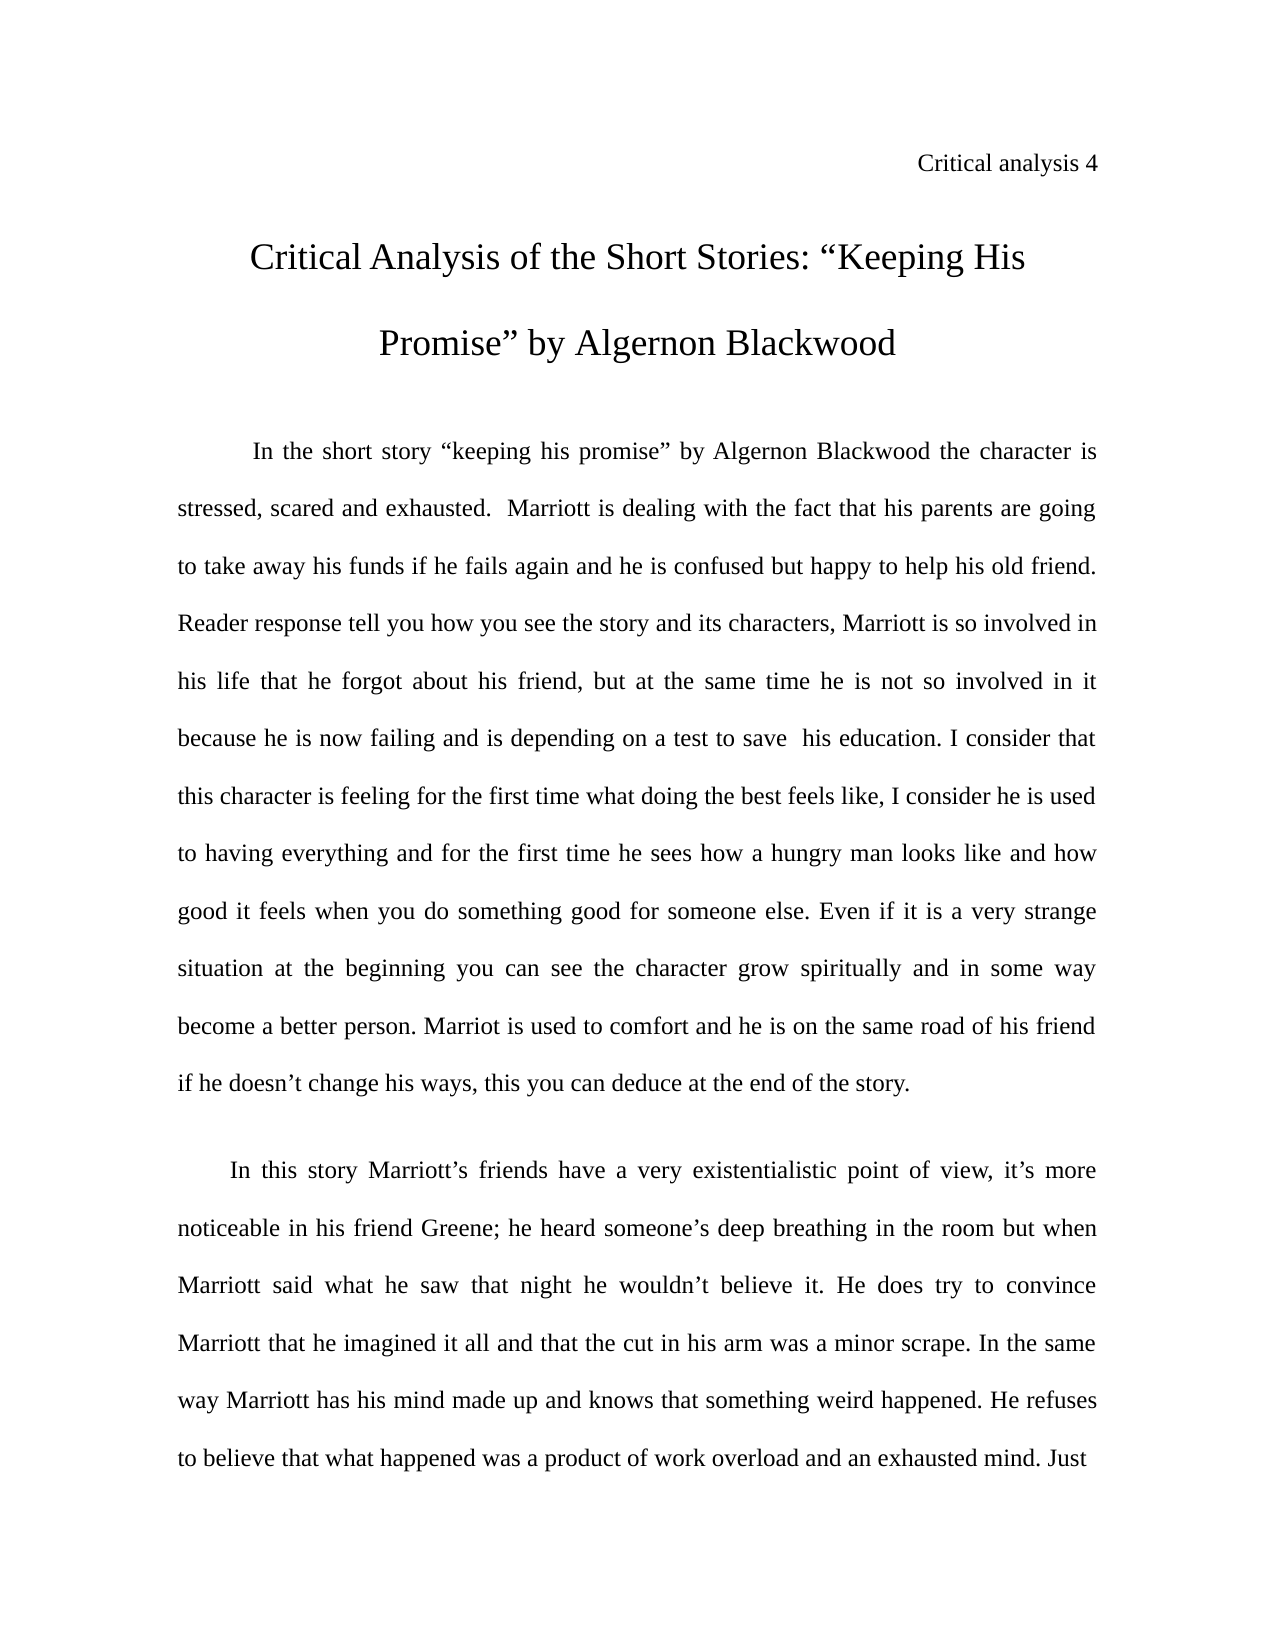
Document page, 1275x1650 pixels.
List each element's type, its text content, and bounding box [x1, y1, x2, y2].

text Critical analysis 4 [177, 148, 1098, 176]
text In the short story “keeping his promise” by Algernon Blackwood the character is stressed, scared and exhausted. Marriott is dealing with the fact that his parents are going to take away his funds if he fails again and he is confused but happy to help his old friend. Reader response tell you how you see the story and its characters, Marriott is so involved in his life that he forgot about his friend, but at the same time he is not so involved in it because he is now failing and is depending on a test to save his education. I consider that this character is feeling for the first time what doing the best feels like, I consider he is used to having everything and for the first time he sees how a hungry man looks like and how good it feels when you do something good for someone else. Even if it is a very strange situation at the beginning you can see the character grow spiritually and in some way become a better person. Marriot is used to comfort and he is on the same road of his friend if he doesn’t change his ways, this you can deduce at the end of the story. [177, 436, 1098, 1097]
text Critical Analysis of the Short Stories: “Keeping His Promise” by Algernon Blackwood [177, 234, 1098, 364]
text In this story Marriott’s friends have a very existentialistic point of view, it’s more noticeable in his friend Greene; he heard someone’s deep breathing in the room but when Marriott said what he saw that night he wouldn’t believe it. He does try to convince Marriott that he imagined it all and that the cut in his arm was a minor scrape. In the same way Marriott has his mind made up and knows that something weird happened. He refuses to believe that what happened was a product of work overload and an exhausted mind. Just [177, 1155, 1098, 1471]
